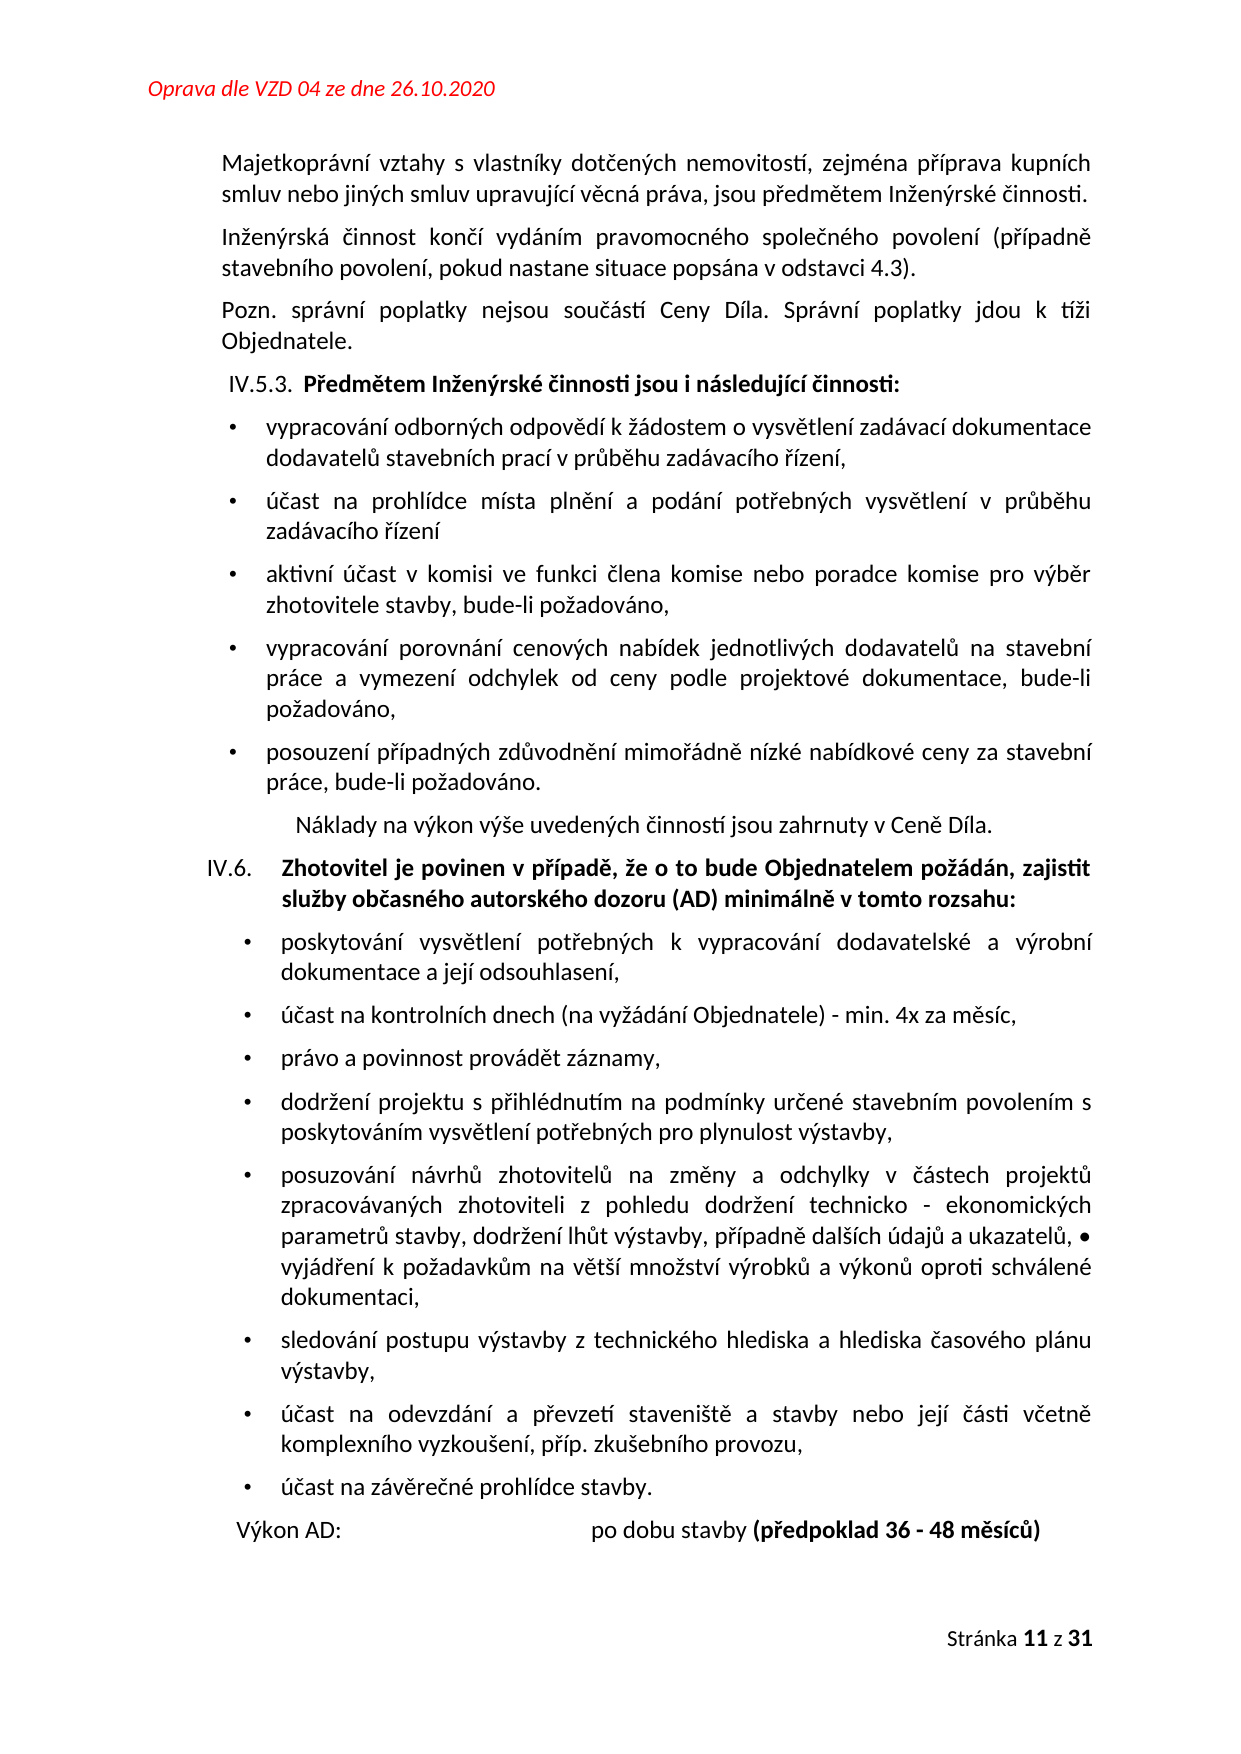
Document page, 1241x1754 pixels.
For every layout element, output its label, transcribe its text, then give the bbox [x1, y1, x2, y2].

list Náklady na výkon výše uvedených činností jsou zahrnuty v Ceně Díla. [295, 809, 1093, 840]
list účast na odevzdání a převzetí staveniště a stavby nebo její části včetně komplexního vyzkoušení, příp. zkušebního provozu, [243, 1398, 1093, 1459]
list posuzování návrhů zhotovitelů na změny a odchylky v částech projektů zpracovávaných zhotoviteli z pohledu dodržení technicko - ekonomických parametrů stavby, dodržení lhůt výstavby, případně dalších údajů a ukazatelů, • vyjádření k požadavkům na větší množství výrobků a výkonů oproti schválené dokumentaci, [243, 1159, 1093, 1312]
list účast na závěrečné prohlídce stavby. [243, 1471, 1093, 1502]
list Předmětem Inženýrské činnosti jsou i následující činnosti: [228, 368, 1093, 399]
list Pozn. správní poplatky nejsou součástí Ceny Díla. Správní poplatky jdou k tíži Objednatele. [221, 295, 1093, 356]
list sledování postupu výstavby z technického hlediska a hlediska časového plánu výstavby, [243, 1324, 1093, 1385]
list aktivní účast v komisi ve funkci člena komise nebo poradce komise pro výběr zhotovitele stavby, bude-li požadováno, [228, 558, 1093, 619]
list vypracování odborných odpovědí k žádostem o vysvětlení zadávací dokumentace dodavatelů stavebních prací v průběhu zadávacího řízení, [228, 411, 1093, 472]
list právo a povinnost provádět záznamy, [243, 1043, 1093, 1073]
list vypracování porovnání cenových nabídek jednotlivých dodavatelů na stavební práce a vymezení odchylek od ceny podle projektové dokumentace, bude-li požadováno, [228, 632, 1093, 723]
list Zhotovitel je povinen v případě, že o to bude Objednatelem požádán, zajistit služby občasného autorského dozoru (AD) minimálně v tomto rozsahu: [207, 852, 1093, 913]
list Výkon AD: po dobu stavby (předpoklad 36 - 48 měsíců) [236, 1514, 1093, 1545]
list poskytování vysvětlení potřebných k vypracování dodavatelské a výrobní dokumentace a její odsouhlasení, [243, 926, 1093, 987]
list dodržení projektu s přihlédnutím na podmínky určené stavebním povolením s poskytováním vysvětlení potřebných pro plynulost výstavby, [243, 1086, 1093, 1147]
list posouzení případných zdůvodnění mimořádně nízké nabídkové ceny za stavební práce, bude-li požadováno. [228, 736, 1093, 797]
list účast na kontrolních dnech (na vyžádání Objednatele) - min. 4x za měsíc, [243, 999, 1093, 1030]
list Inženýrská činnost končí vydáním pravomocného společného povolení (případně stavebního povolení, pokud nastane situace popsána v odstavci 4.3). [221, 221, 1093, 282]
list Majetkoprávní vztahy s vlastníky dotčených nemovitostí, zejména příprava kupních smluv nebo jiných smluv upravující věcná práva, jsou předmětem Inženýrské činnosti. [221, 148, 1093, 209]
list účast na prohlídce místa plnění a podání potřebných vysvětlení v průběhu zadávacího řízení [228, 485, 1093, 546]
